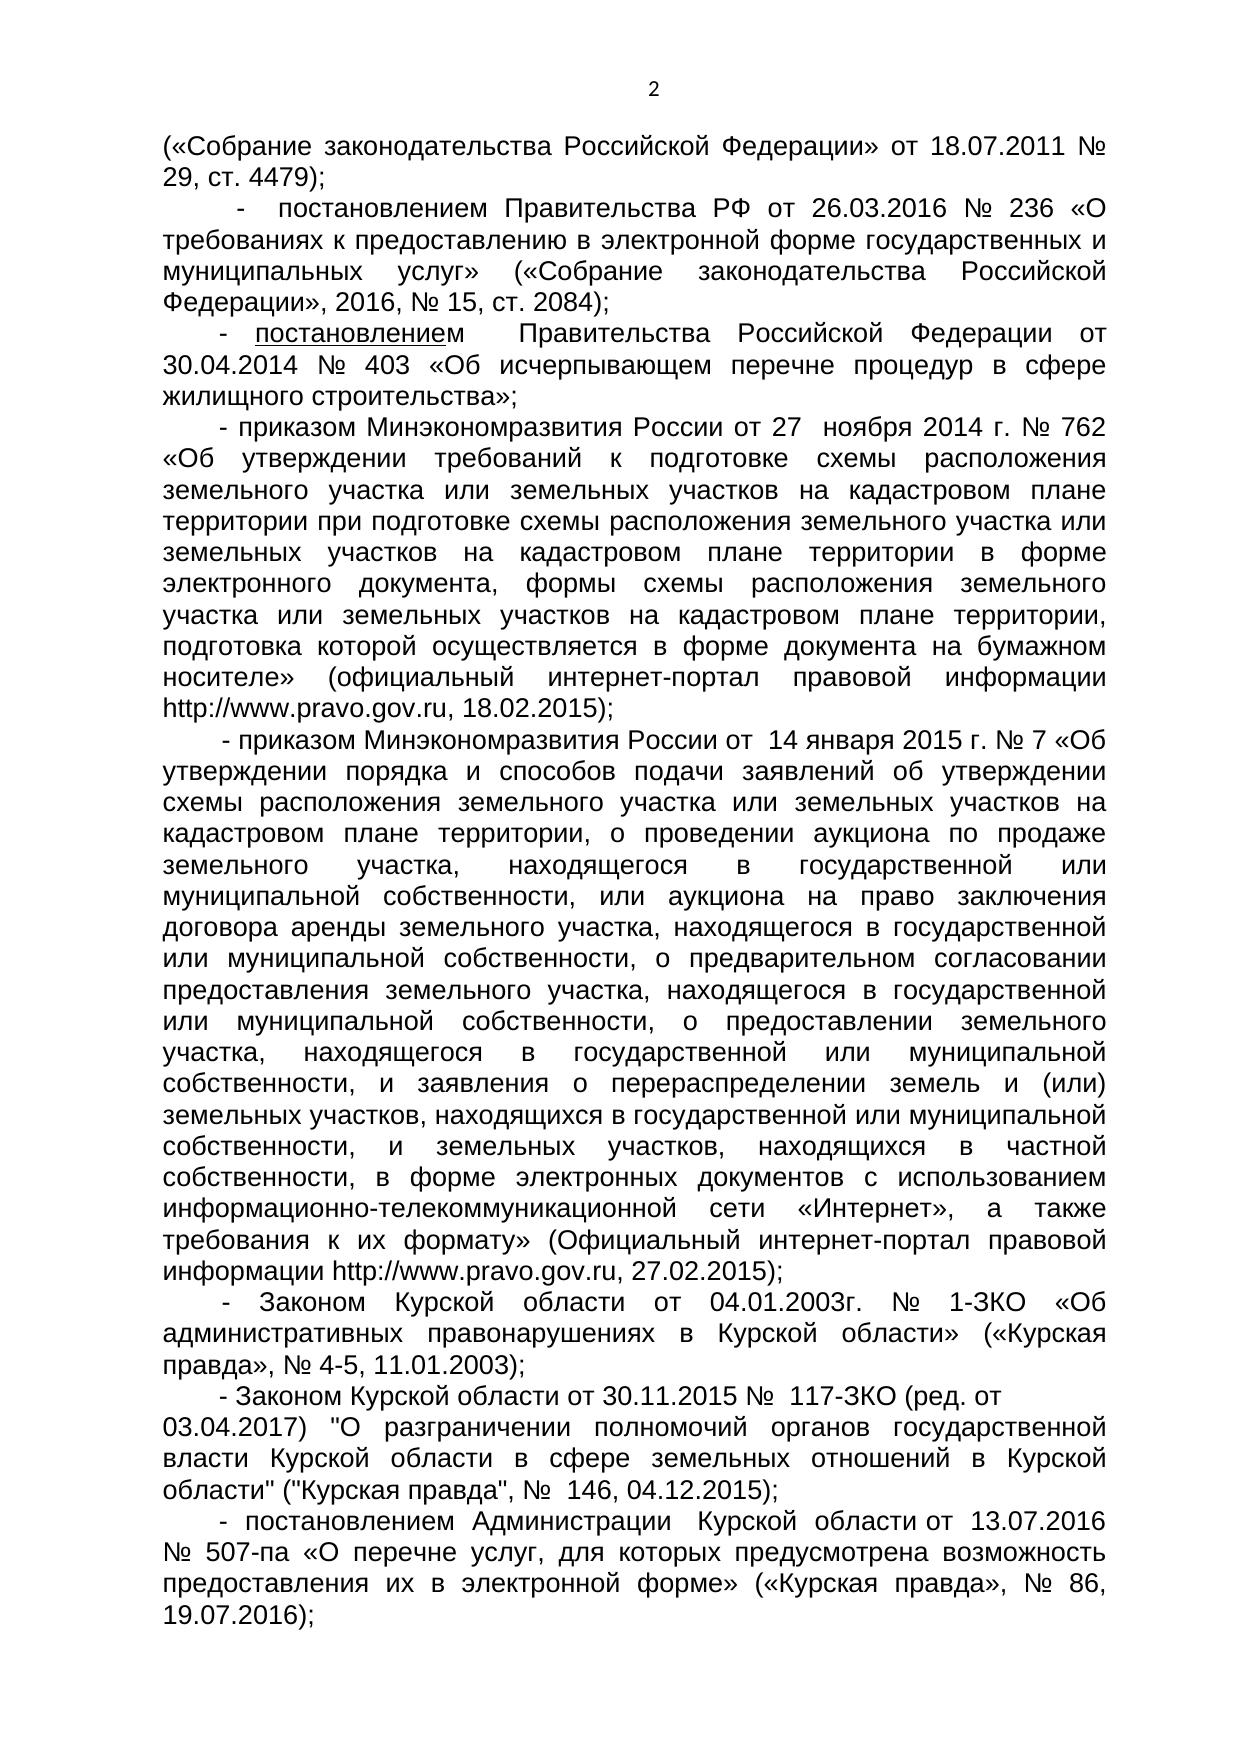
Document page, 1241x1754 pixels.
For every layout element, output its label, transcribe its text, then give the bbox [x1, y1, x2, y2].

text 03.04.2017) "О разграничении полномочий органов государственной власти Курской области в сфере земельных отношений в Курской области" ("Курская правда", № 146, 04.12.2015); [162, 1411, 1107, 1505]
text - постановлением Правительства Российской Федерации от 30.04.2014 № 403 «Об исчерпывающем перечне процедур в сфере жилищного строительства»; [162, 317, 1107, 411]
text - постановлением Администрации Курской области от 13.07.2016 № 507-па «О перечне услуг, для которых предусмотрена возможность предоставления их в электронной форме» («Курская правда», № 86, 19.07.2016); [162, 1505, 1107, 1630]
text - Законом Курской области от 30.11.2015 № 117-ЗКО (ред. от [219, 1380, 1107, 1411]
text - постановлением Правительства РФ от 26.03.2016 № 236 «О требованиях к предоставлению в электронной форме государственных и муниципальных услуг» («Собрание законодательства Российской Федерации», 2016, № 15, ст. 2084); [162, 192, 1107, 317]
text - приказом Минэкономразвития России от 27 ноября . № 762 «Об утверждении требований к подготовке схемы расположения земельного участка или земельных участков на кадастровом плане территории при подготовке схемы расположения земельного участка или земельных участков на кадастровом плане территории в форме электронного документа, формы схемы расположения земельного участка или земельных участков на кадастровом плане территории, подготовка которой осуществляется в форме документа на бумажном носителе» (официальный интернет-портал правовой информации http://www.pravo.gov.ru, 18.02.2015); [162, 411, 1107, 724]
text - приказом Минэкономразвития России от 14 января . № 7 «Об утверждении порядка и способов подачи заявлений об утверждении схемы расположения земельного участка или земельных участков на кадастровом плане территории, о проведении аукциона по продаже земельного участка, находящегося в государственной или муниципальной собственности, или аукциона на право заключения договора аренды земельного участка, находящегося в государственной или муниципальной собственности, о предварительном согласовании предоставления земельного участка, находящегося в государственной или муниципальной собственности, о предоставлении земельного участка, находящегося в государственной или муниципальной собственности, и заявления о перераспределении земель и (или) земельных участков, находящихся в государственной или муниципальной собственности, и земельных участков, находящихся в частной собственности, в форме электронных документов с использованием информационно-телекоммуникационной сети «Интернет», а также требования к их формату» (Официальный интернет-портал правовой информации http://www.pravo.gov.ru, 27.02.2015); [162, 724, 1107, 1286]
text - Законом Курской области от 04.01.2003г. № 1-ЗКО «Об административных правонарушениях в Курской области» («Курская правда», № 4-5, 11.01.2003); [162, 1286, 1107, 1380]
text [162, 130, 1107, 192]
